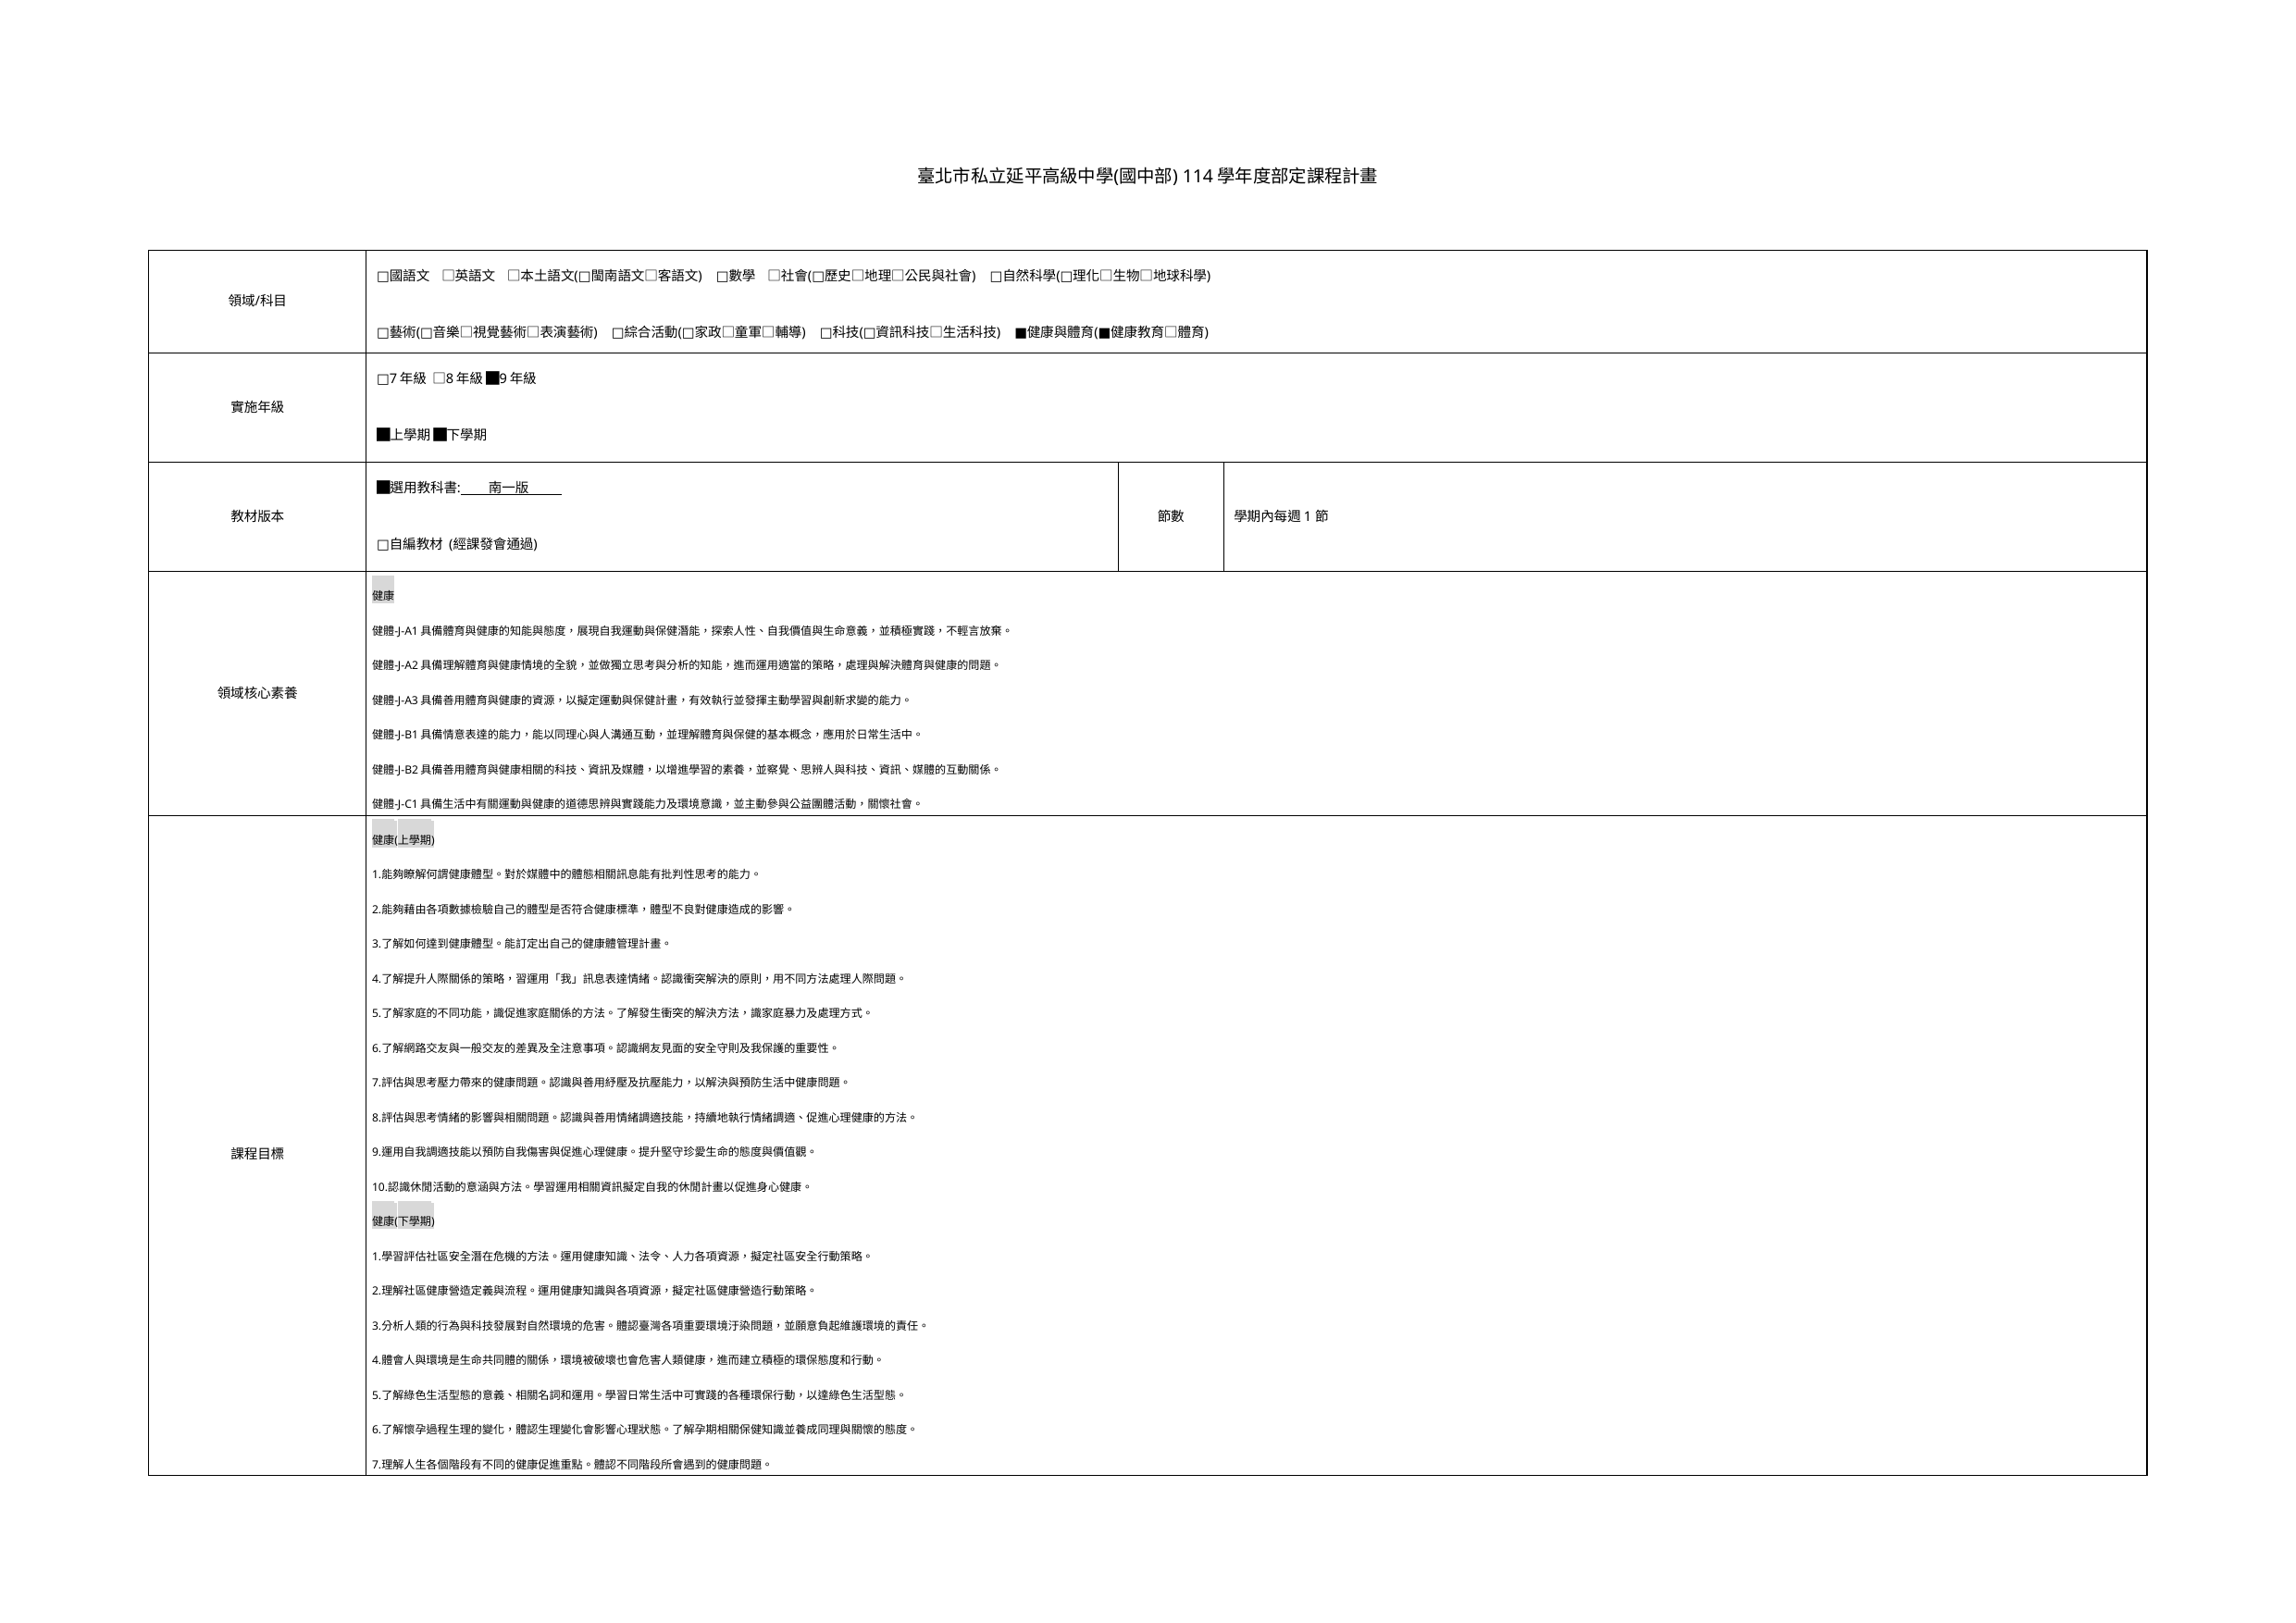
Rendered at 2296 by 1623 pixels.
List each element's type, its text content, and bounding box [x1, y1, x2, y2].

table_cell 實施年級 [149, 353, 366, 462]
table_cell □7年級 □8年級 █9年級 █上學期 █下學期 [366, 353, 2146, 462]
table_cell 教材版本 [149, 463, 366, 571]
table_cell 節數 [1119, 463, 1223, 571]
table_header 領域/科目 [149, 251, 366, 353]
text 臺北市私立延平高級中學(國中部) 114 學年度部定課程計畫 [69, 130, 2226, 200]
table_cell 課程目標 [149, 816, 366, 1475]
table_cell 健康(上學期) 1.能夠瞭解何謂健康體型。對於媒體中的體態相關訊息能有批判性思考的能力。 2.能夠藉由各項數據檢驗自己的體型是否符合健康標準，體型不良對健康造成的影響。 3.了解如何達到健康體型。能訂定出自己的健康體管理計畫。 4.了解提升人際關係的策略，習運用「我」訊息表達情緒。認識衝突解決的原則，用不同方法處理人際問題。 5.了解家庭的不同功能，識促進家庭關係的方法。了解發生衝突的解決方法，識家庭暴力及處理方式。 6.了解網路交友與一般交友的差異及全注意事項。認識網友見面的安全守則及我保護的重要性。 7.評估與思考壓力帶來的健康問題。認識與善用紓壓及抗壓能力，以解決與預防生活中健康問題。 8.評估與思考情緒的影響與相關問題。認識與善用情緒調適技能，持續地執行情緒調適、促進心理健康的方法。 9.運用自我調適技能以預防自我傷害與促進心理健康。提升堅守珍愛生命的態度與價值觀。 10.認識休閒活動的意涵與方法。學習運用相關資訊擬定自我的休閒計畫以促進身心健康。 健康(下學期) 1.學習評估社區安全潛在危機的方法。運用健康知識、法令、人力各項資源，擬定社區安全行動策略。 2.理解社區健康營造定義與流程。運用健康知識與各項資源，擬定社區健康營造行動策略。 3.分析人類的行為與科技發展對自然環境的危害。體認臺灣各項重要環境汙染問題，並願意負起維護環境的責任。 4.體會人與環境是生命共同體的關係，環境被破壞也會危害人類健康，進而建立積極的環保態度和行動。 5.了解綠色生活型態的意義、相關名詞和運用。學習日常生活中可實踐的各種環保行動，以達綠色生活型態。 6.了解懷孕過程生理的變化，體認生理變化會影響心理狀態。了解孕期相關保健知識並養成同理與關懷的態度。 7.理解人生各個階段有不同的健康促進重點。體認不同階段所會遇到的健康問題。 [366, 816, 2146, 1475]
table_cell 健康 健體-J-A1具備體育與健康的知能與態度，展現自我運動與保健潛能，探索人性、自我價值與生命意義，並積極實踐，不輕言放棄。 健體-J-A2具備理解體育與健康情境的全貌，並做獨立思考與分析的知能，進而運用適當的策略，處理與解決體育與健康的問題。 健體-J-A3具備善用體育與健康的資源，以擬定運動與保健計畫，有效執行並發揮主動學習與創新求變的能力。 健體-J-B1具備情意表達的能力，能以同理心與人溝通互動，並理解體育與保健的基本概念，應用於日常生活中。 健體-J-B2具備善用體育與健康相關的科技、資訊及媒體，以增進學習的素養，並察覺、思辨人與科技、資訊、媒體的互動關係。 健體-J-C1具備生活中有關運動與健康的道德思辨與實踐能力及環境意識，並主動參與公益團體活動，關懷社會。 [366, 572, 2146, 815]
table_cell █選用教科書: 南一版 □自編教材 (經課發會通過) [366, 463, 1118, 571]
table_header □國語文 □英語文 □本土語文(□閩南語文□客語文) □數學 □社會(□歷史□地理□公民與社會) □自然科學(□理化□生物□地球科學) □藝術(□音樂□視覺藝術□表演藝術) □綜合活動(□家政□童軍□輔導) □科技(□資訊科技□生活科技) ■健康與體育(■健康教育□體育) [366, 251, 2146, 353]
table_cell 領域核心素養 [149, 572, 366, 815]
table_cell 學期內每週 1 節 [1224, 463, 2146, 571]
